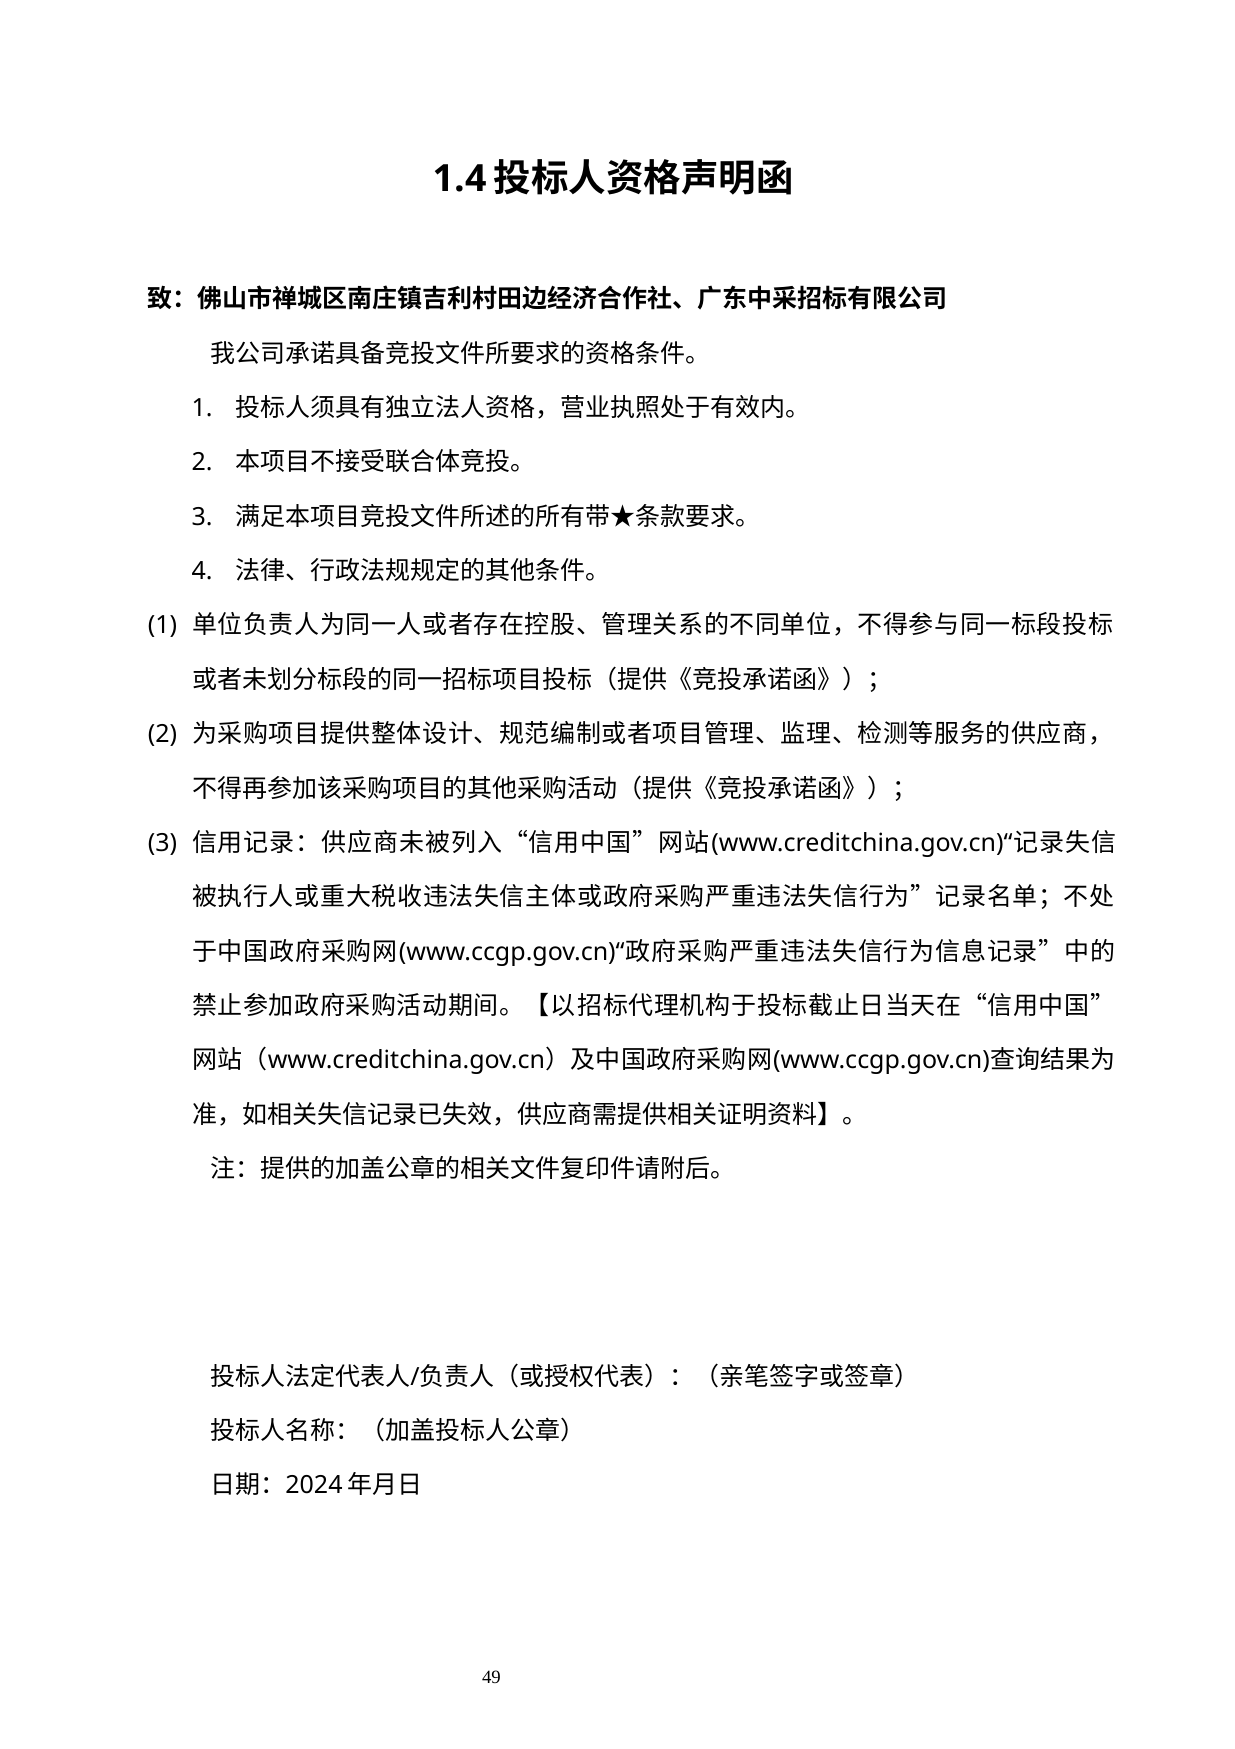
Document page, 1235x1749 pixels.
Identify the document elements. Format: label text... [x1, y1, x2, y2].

text 1.4投标人资格声明函 [148, 148, 1078, 202]
text 投标人法定代表人/负责人（或授权代表）：（亲笔签字或签章） [148, 1356, 1116, 1392]
list 单位负责人为同一人或者存在控股、管理关系的不同单位，不得参与同一标段投标或者未划分标段的同一招标项目投标（提供《竞投承诺函》）； [148, 605, 1116, 696]
text 我公司承诺具备竞投文件所要求的资格条件。 [148, 333, 1116, 369]
text 致：佛山市禅城区南庄镇吉利村田边经济合作社、广东中采招标有限公司 [148, 279, 1116, 315]
text 注：提供的加盖公章的相关文件复印件请附后。 [148, 1149, 1116, 1185]
list 本项目不接受联合体竞投。 [191, 442, 1116, 478]
text 投标人名称：（加盖投标人公章） [148, 1411, 1116, 1447]
list 为采购项目提供整体设计、规范编制或者项目管理、监理、检测等服务的供应商，不得再参加该采购项目的其他采购活动（提供《竞投承诺函》）； [148, 714, 1116, 804]
list 投标人须具有独立法人资格，营业执照处于有效内。 [191, 387, 1116, 424]
list 满足本项目竞投文件所述的所有带★条款要求。 [191, 496, 1116, 532]
list 法律、行政法规规定的其他条件。 [191, 551, 1116, 587]
list 信用记录：供应商未被列入“信用中国”网站(www.creditchina.gov.cn)“记录失信被执行人或重大税收违法失信主体或政府采购严重违法失信行为”记录名单；不处于中国政府采购网(www.ccgp.gov.cn)“政府采购严重违法失信行为信息记录”中的禁止参加政府采购活动期间。【以招标代理机构于投标截止日当天在“信用中国”网站（www.creditchina.gov.cn）及中国政府采购网(www.ccgp.gov.cn)查询结果为准，如相关失信记录已失效，供应商需提供相关证明资料】。 [148, 822, 1116, 1131]
text 日期：2024年月日 [148, 1465, 1116, 1501]
